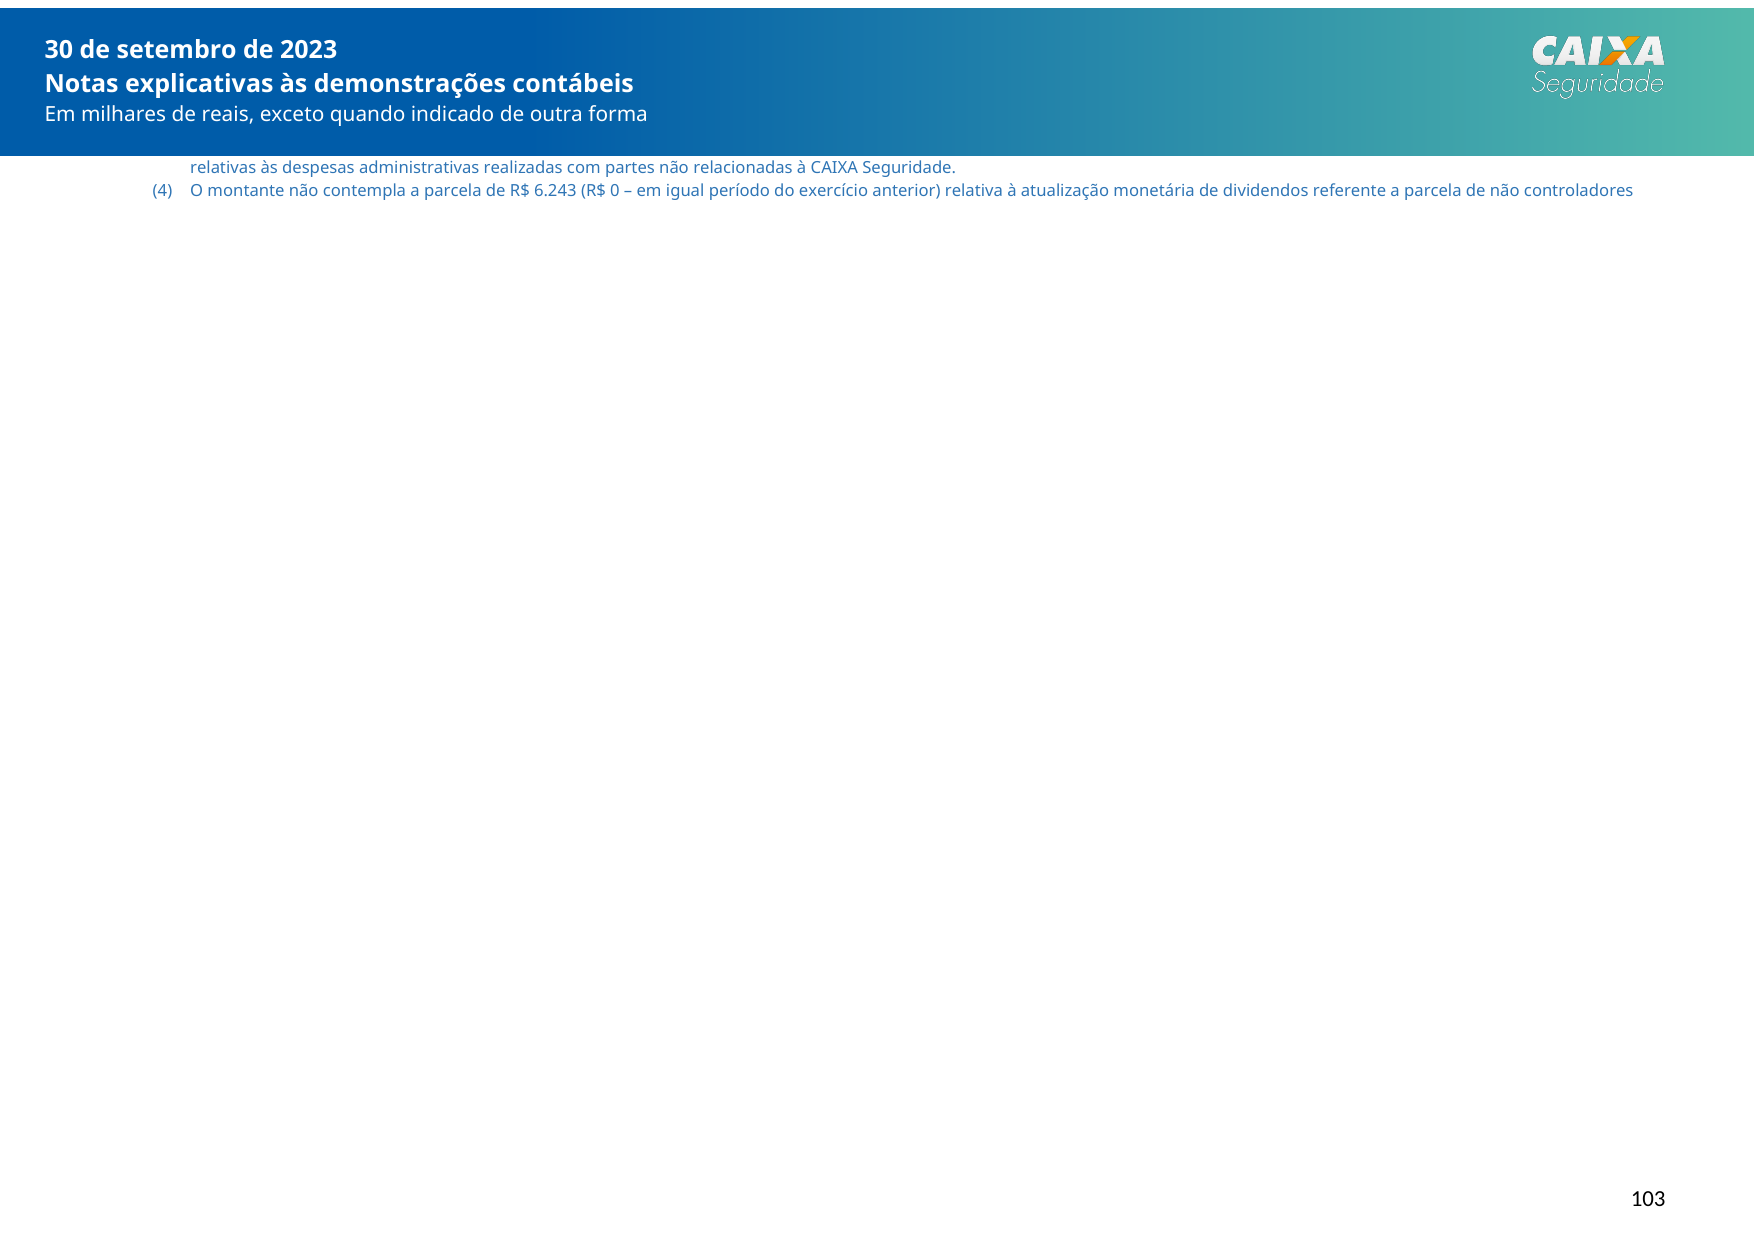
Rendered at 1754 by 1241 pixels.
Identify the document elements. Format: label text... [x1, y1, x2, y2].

picture [1531, 34, 1666, 100]
list O montante não contempla a parcela de R$ 6.243 (R$ 0 – em igual período do exercício anterior) relativa à atualização monetária de dividendos referente a parcela de não controladores [152, 178, 1665, 201]
